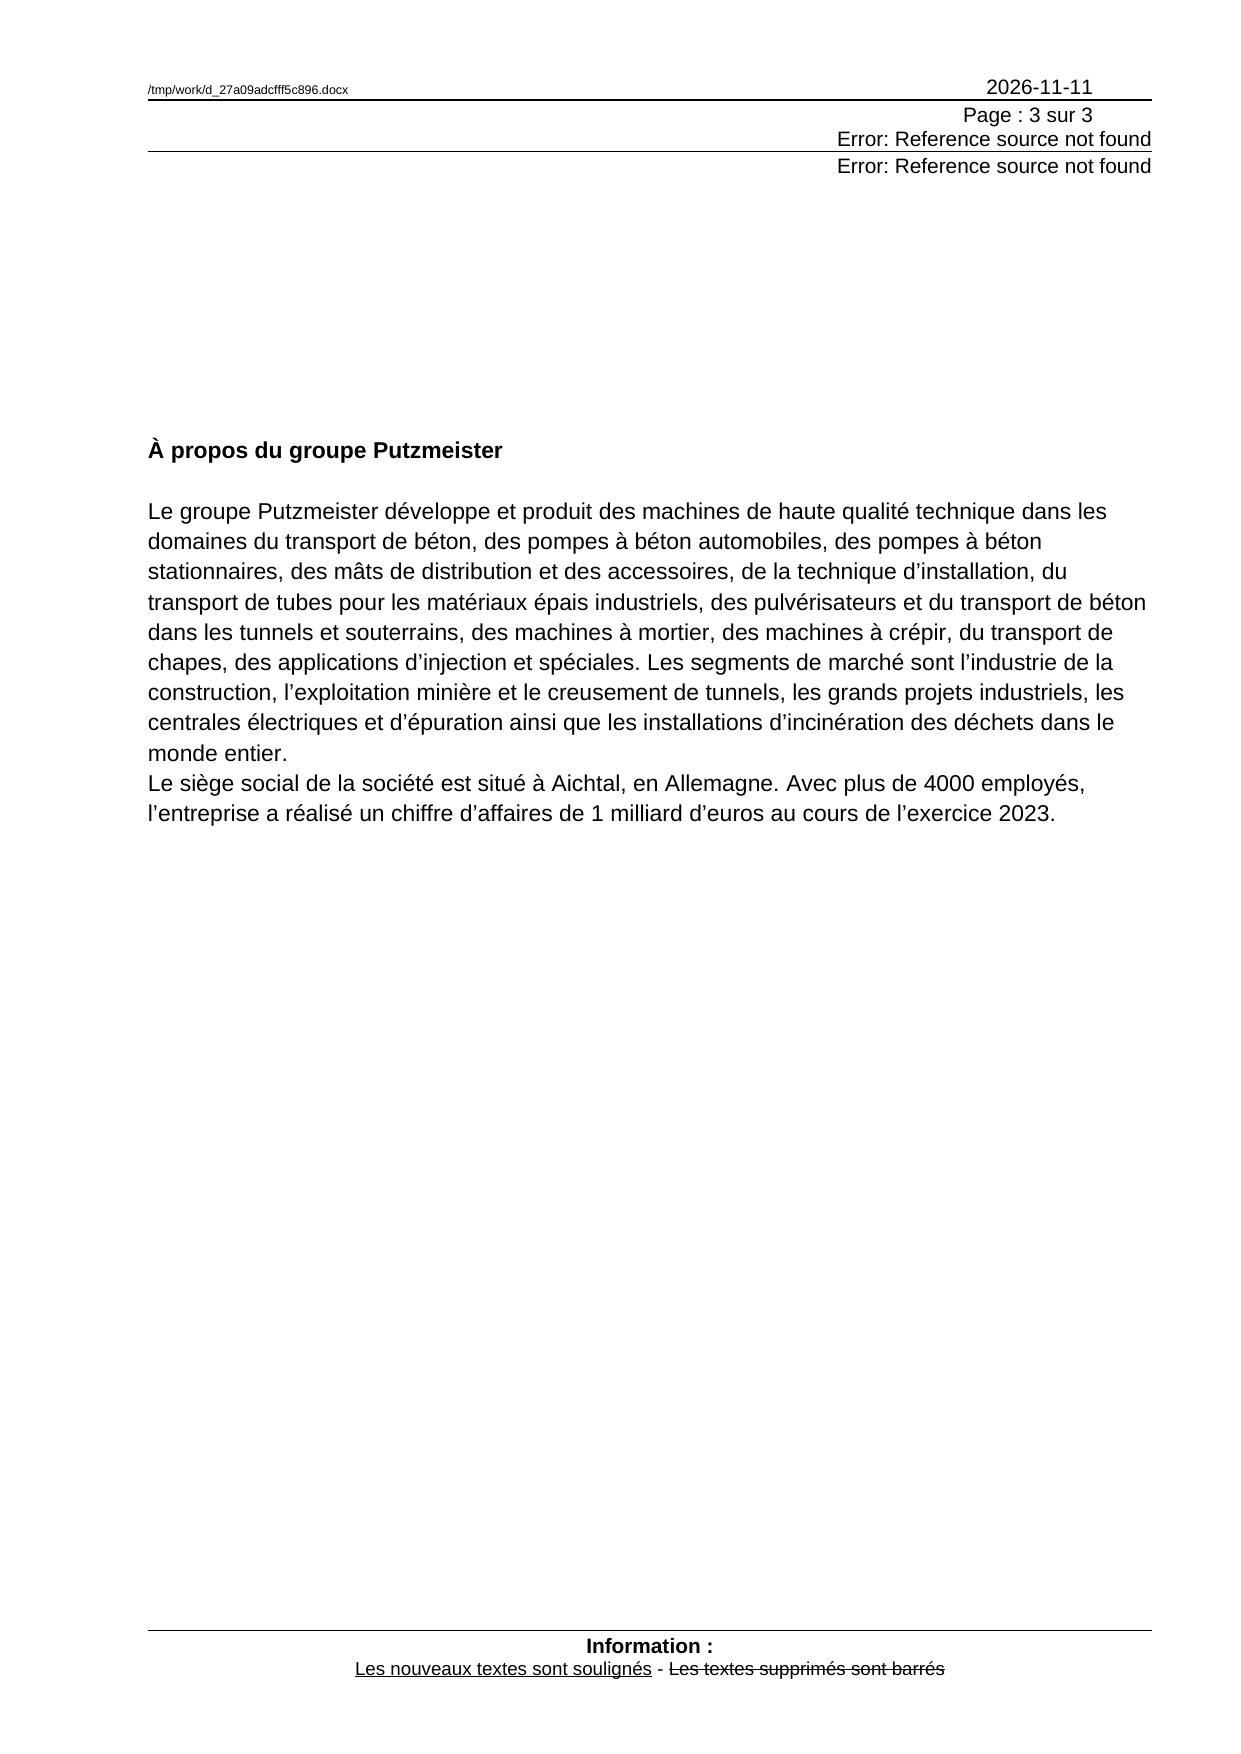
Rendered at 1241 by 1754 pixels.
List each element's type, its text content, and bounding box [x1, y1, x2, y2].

text À propos du groupe Putzmeister [148, 437, 1152, 464]
text Le groupe Putzmeister développe et produit des machines de haute qualité technique dans les domaines du transport de béton, des pompes à béton automobiles, des pompes à béton stationnaires, des mâts de distribution et des accessoires, de la technique d’installation, du transport de tubes pour les matériaux épais industriels, des pulvérisateurs et du transport de béton dans les tunnels et souterrains, des machines à mortier, des machines à crépir, du transport de chapes, des applications d’injection et spéciales. Les segments de marché sont l’industrie de la construction, l’exploitation minière et le creusement de tunnels, les grands projets industriels, les centrales électriques et d’épuration ainsi que les installations d’incinération des déchets dans le monde entier. [148, 498, 1152, 766]
text Le siège social de la société est situé à Aichtal, en Allemagne. Avec plus de 4000 employés, l’entreprise a réalisé un chiffre d’affaires de 1 milliard d’euros au cours de l’exercice 2023. [148, 770, 1152, 826]
